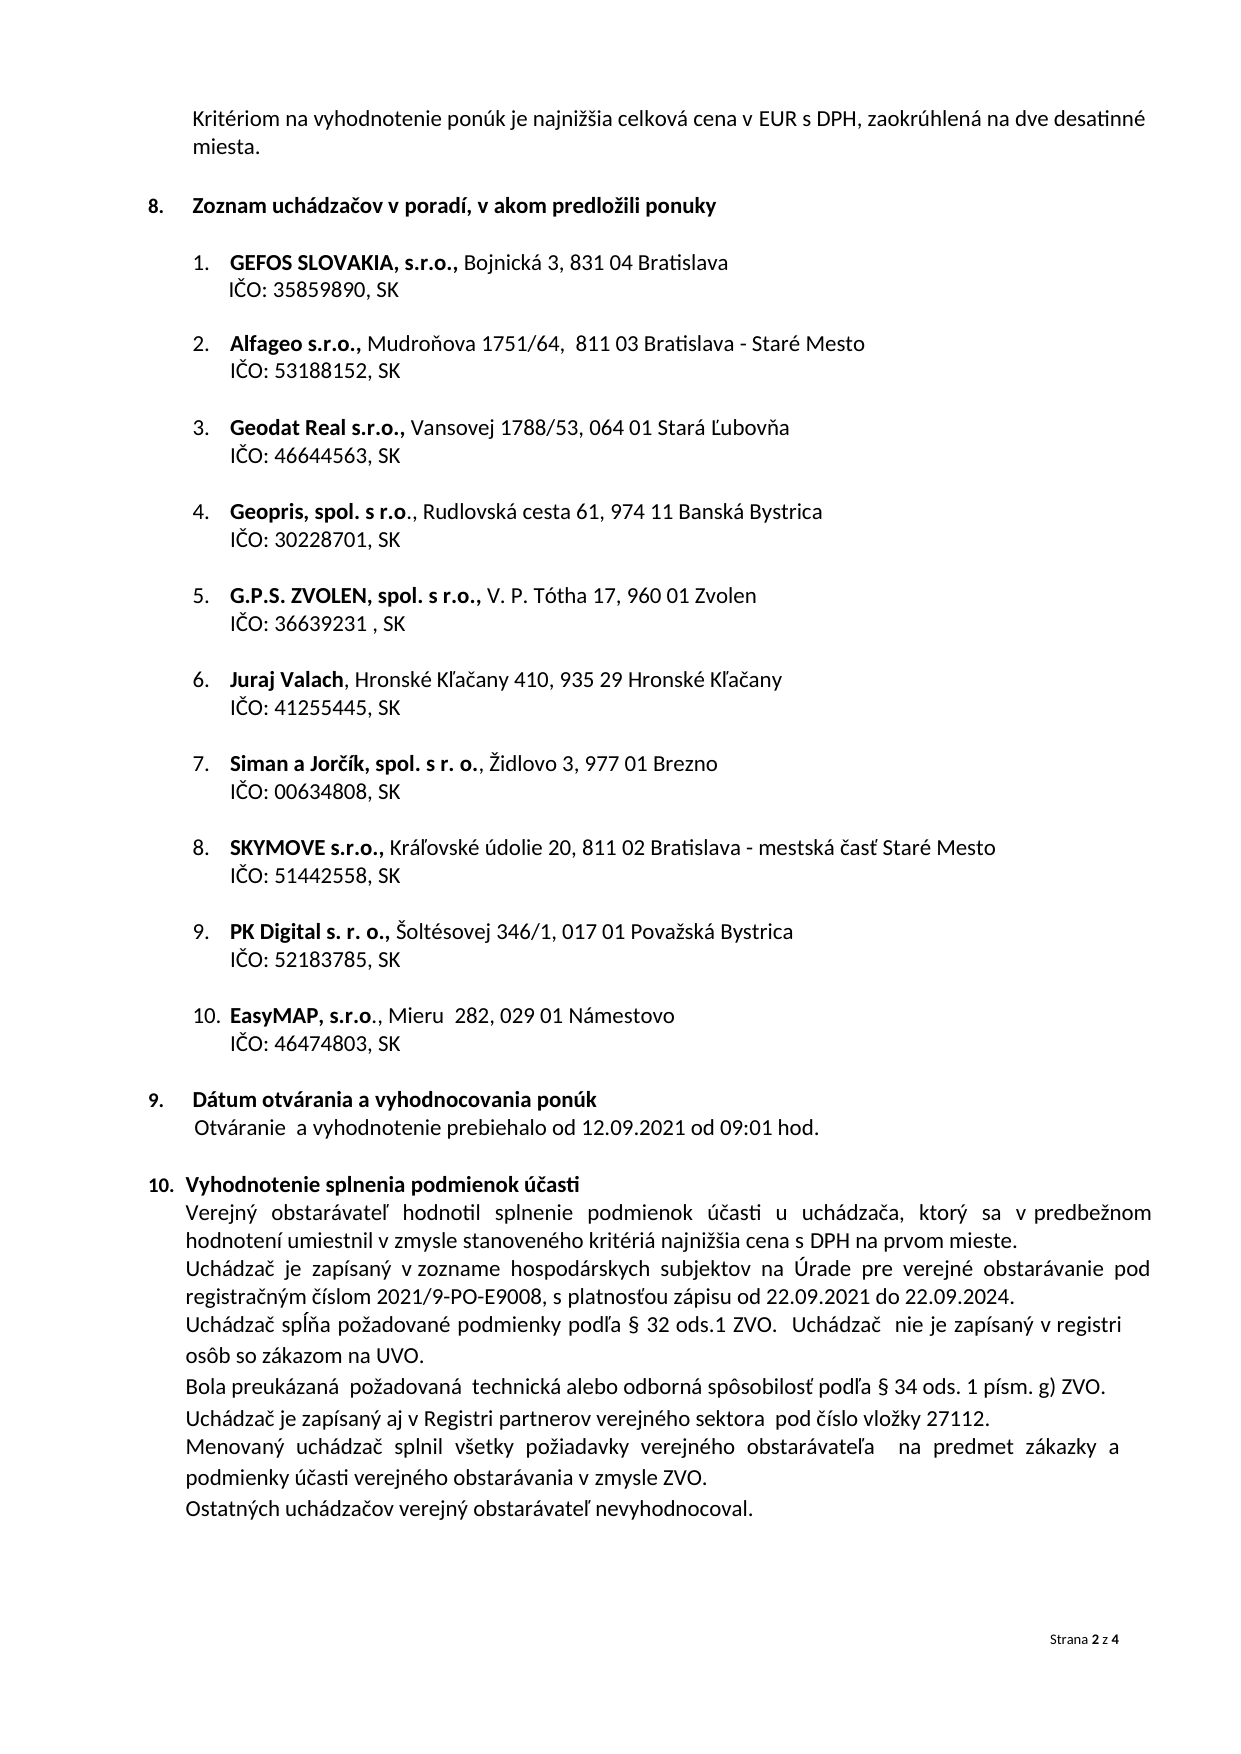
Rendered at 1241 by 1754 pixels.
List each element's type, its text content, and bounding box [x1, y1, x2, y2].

text Bola preukázaná požadovaná technická alebo odborná spôsobilosť podľa § 34 ods. 1 písm. g) ZVO. [148, 1372, 1122, 1400]
list Juraj Valach, Hronské Kľačany 410, 935 29 Hronské Kľačany [192, 665, 1152, 693]
list G.P.S. ZVOLEN, spol. s r.o., V. P. Tótha 17, 960 01 Zvolen [192, 581, 1152, 609]
text Uchádzač je zapísaný v zozname hospodárskych subjektov na Úrade pre verejné obstarávanie pod registračným číslom 2021/9-PO-E9008, s platnosťou zápisu od 22.09.2021 do 22.09.2024. [185, 1254, 1152, 1310]
list Dátum otvárania a vyhodnocovania ponúk [148, 1085, 1152, 1113]
list Kritériom na vyhodnotenie ponúk je najnižšia celková cena v EUR s DPH, zaokrúhlená na dve desatinné miesta. [192, 104, 1152, 160]
text Uchádzač je zapísaný aj v Registri partnerov verejného sektora pod číslo vložky 27112. [148, 1404, 1152, 1432]
text IČO: 35859890, SK [192, 276, 1152, 304]
list IČO: 30228701, SK [230, 525, 1152, 553]
list SKYMOVE s.r.o., Kráľovské údolie 20, 811 02 Bratislava - mestská časť Staré Mesto [192, 833, 1152, 861]
list IČO: 00634808, SK [230, 777, 1152, 805]
list Zoznam uchádzačov v poradí, v akom predložili ponuky [148, 192, 1152, 219]
text Uchádzač spĺňa požadované podmienky podľa § 32 ods.1 ZVO. Uchádzač nie je zapísaný v registri osôb so zákazom na UVO. [185, 1310, 1122, 1369]
list IČO: 46474803, SK [230, 1029, 1152, 1057]
list Siman a Jorčík, spol. s r. o., Židlovo 3, 977 01 Brezno [192, 749, 1152, 777]
list Geodat Real s.r.o., Vansovej 1788/53, 064 01 Stará Ľubovňa [192, 413, 1152, 441]
text Ostatných uchádzačov verejný obstarávateľ nevyhodnocoval. [148, 1494, 1152, 1522]
list GEFOS SLOVAKIA, s.r.o., Bojnická 3, 831 04 Bratislava [192, 248, 1152, 276]
list IČO: 53188152, SK [230, 357, 1152, 385]
list Alfageo s.r.o., Mudroňova 1751/64, 811 03 Bratislava - Staré Mesto [192, 329, 1152, 357]
list IČO: 46644563, SK [230, 441, 1152, 469]
list EasyMAP, s.r.o., Mieru 282, 029 01 Námestovo [192, 1001, 1152, 1029]
list Vyhodnotenie splnenia podmienok účasti [148, 1170, 1152, 1198]
list IČO: 52183785, SK [230, 945, 1152, 973]
list IČO: 51442558, SK [230, 861, 1152, 889]
list Geopris, spol. s r.o., Rudlovská cesta 61, 974 11 Banská Bystrica [192, 497, 1152, 525]
list IČO: 41255445, SK [230, 693, 1152, 721]
text Verejný obstarávateľ hodnotil splnenie podmienok účasti u uchádzača, ktorý sa v predbežnom hodnotení umiestnil v zmysle stanoveného kritériá najnižšia cena s DPH na prvom mieste. [185, 1198, 1152, 1254]
list PK Digital s. r. o., Šoltésovej 346/1, 017 01 Považská Bystrica [192, 917, 1152, 945]
list IČO: 36639231 , SK [230, 609, 1152, 637]
text Otváranie a vyhodnotenie prebiehalo od 12.09.2021 od 09:01 hod. [148, 1113, 1122, 1141]
text Menovaný uchádzač splnil všetky požiadavky verejného obstarávateľa na predmet zákazky a podmienky účasti verejného obstarávania v zmysle ZVO. [185, 1432, 1122, 1491]
